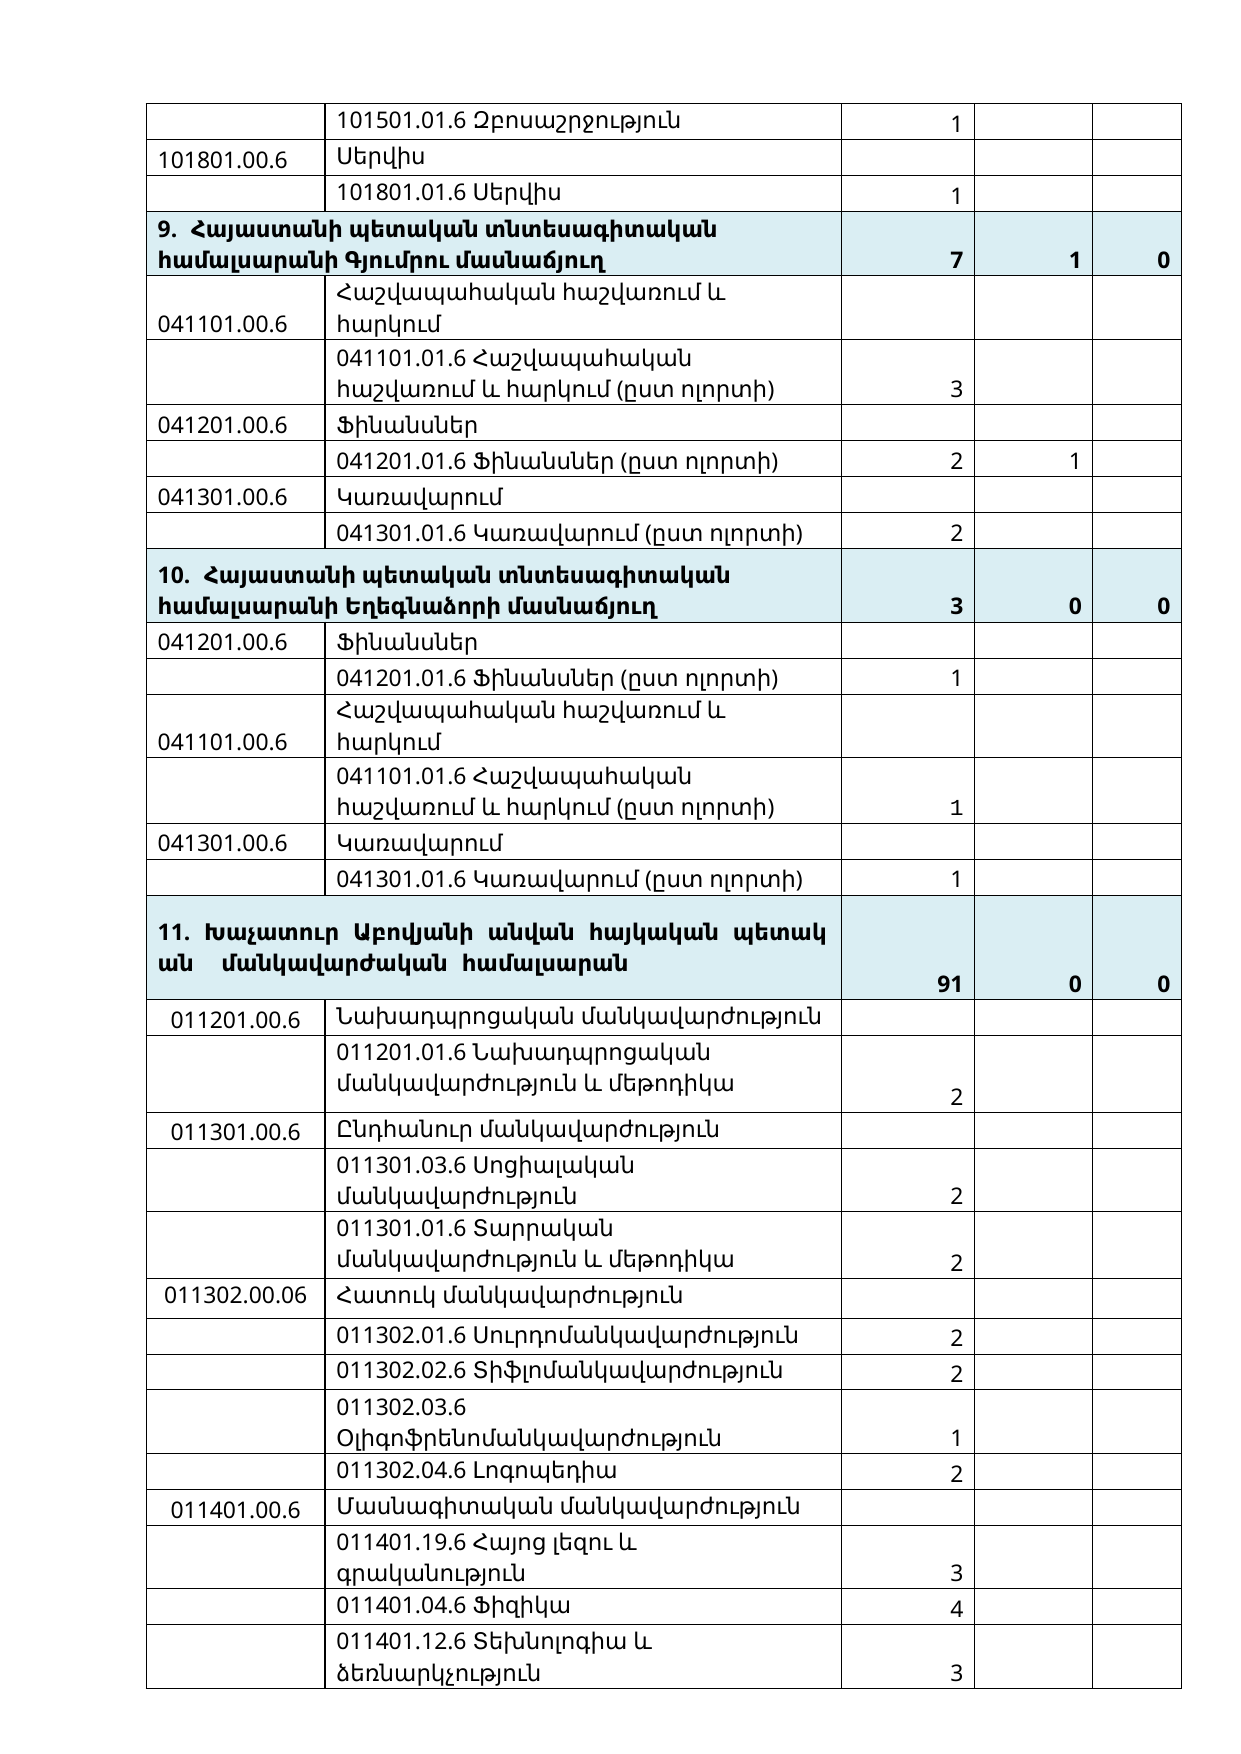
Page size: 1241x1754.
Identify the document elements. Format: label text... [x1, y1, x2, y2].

table_cell [975, 1279, 1092, 1317]
table_cell [147, 104, 324, 139]
table_cell 011201.01.6 Նախադպրոցական մանկավարժություն և մեթոդիկա [326, 1036, 841, 1112]
table_cell [1093, 1625, 1181, 1688]
table_cell [975, 1454, 1092, 1489]
table_cell 101801.00.6 [147, 140, 324, 175]
table_cell [975, 477, 1092, 512]
table_cell [1093, 623, 1181, 657]
table_cell [1093, 1589, 1181, 1624]
table_cell [1093, 1319, 1181, 1353]
table_cell [147, 513, 324, 548]
table_cell Հատուկ մանկավարժություն [326, 1279, 841, 1317]
table_cell 041301.01.6 Կառավարում (ըստ ոլորտի) [326, 860, 841, 894]
table_cell [1093, 405, 1181, 440]
table_cell 011302.03.6 Օլիգոֆրենոմանկավարժություն [326, 1390, 841, 1453]
table_cell 041301.00.6 [147, 477, 324, 512]
table_cell [1093, 276, 1181, 339]
table_cell 041201.00.6 [147, 405, 324, 440]
table_cell 2 [842, 1319, 974, 1353]
table_cell [842, 695, 974, 757]
table_cell [1093, 1113, 1181, 1148]
table_cell [975, 1113, 1092, 1148]
table_cell [975, 1589, 1092, 1624]
table_cell [975, 758, 1092, 823]
table_cell [1093, 1454, 1181, 1489]
table_cell [147, 340, 324, 404]
table_cell [1093, 513, 1181, 548]
table_cell 041201.01.6 Ֆինանսներ (ըստ ոլորտի) [326, 441, 841, 476]
table_cell 041201.00.6 [147, 623, 324, 657]
table_cell 0 [975, 549, 1092, 622]
table_cell [1093, 1212, 1181, 1278]
table_cell [147, 176, 324, 211]
table_cell [1093, 860, 1181, 894]
table_cell 011401.12.6 Տեխնոլոգիա և ձեռնարկչություն [326, 1625, 841, 1688]
table_cell Ընդհանուր մանկավարժություն [326, 1113, 841, 1148]
table_cell [1093, 441, 1181, 476]
table_cell 1 [975, 441, 1092, 476]
table_cell Կառավարում [326, 477, 841, 512]
table_cell [147, 1390, 324, 1453]
table_cell [975, 623, 1092, 657]
table_cell [1093, 1355, 1181, 1389]
table_cell 101801.01.6 Սերվիս [326, 176, 841, 211]
table_cell [842, 1113, 974, 1148]
table_cell [1093, 824, 1181, 858]
table_cell [842, 1490, 974, 1525]
table_cell 041101.00.6 [147, 276, 324, 339]
table_cell [975, 1355, 1092, 1389]
table_cell [975, 1149, 1092, 1211]
table_cell Ֆինանսներ [326, 623, 841, 657]
table_cell [147, 1149, 324, 1211]
table_cell [975, 659, 1092, 693]
table_cell 10. Հայաստանի պետական տնտեսագիտական համալսարանի Եղեգնաձորի մասնաճյուղ [147, 549, 841, 622]
table_cell 101501.01.6 Զբոսաշրջություն [326, 104, 841, 139]
table_cell 041301.00.6 [147, 824, 324, 858]
table_cell 7 [842, 212, 974, 275]
table_cell 4 [842, 1589, 974, 1624]
table_cell 9. Հայաստանի պետական տնտեսագիտական համալսարանի Գյումրու մասնաճյուղ [147, 212, 841, 275]
table_cell [975, 1490, 1092, 1525]
table_cell 3 [842, 1526, 974, 1588]
table_cell 2 [842, 441, 974, 476]
table_cell Սերվիս [326, 140, 841, 175]
table_cell 2 [842, 1149, 974, 1211]
table_cell [147, 1625, 324, 1688]
table_cell 1 [842, 659, 974, 693]
table_cell 011401.04.6 Ֆիզիկա [326, 1589, 841, 1624]
table_cell 3 [842, 549, 974, 622]
table_cell 011302.04.6 Լոգոպեդիա [326, 1454, 841, 1489]
table_cell [1093, 1036, 1181, 1112]
table_cell 011401.00.6 [147, 1490, 324, 1525]
table_cell 1 [842, 176, 974, 211]
table_cell Ֆինանսներ [326, 405, 841, 440]
table_cell [975, 276, 1092, 339]
table_cell [975, 140, 1092, 175]
table_cell [975, 1390, 1092, 1453]
table_cell [842, 1000, 974, 1035]
table_cell 041101.01.6 Հաշվապահական հաշվառում և հարկում (ըստ ոլորտի) [326, 758, 841, 823]
table_cell Հաշվապահական հաշվառում և հարկում [326, 695, 841, 757]
table_cell 3 [842, 1625, 974, 1688]
table_cell [1093, 1149, 1181, 1211]
table_cell 041101.00.6 [147, 695, 324, 757]
table_cell [842, 140, 974, 175]
table_cell [147, 1589, 324, 1624]
table_cell [1093, 176, 1181, 211]
table_cell [147, 860, 324, 894]
table_cell 2 [842, 1212, 974, 1278]
table_cell [1093, 695, 1181, 757]
table_cell [975, 176, 1092, 211]
table_cell 011301.03.6 Սոցիալական մանկավարժություն [326, 1149, 841, 1211]
table_cell 2 [842, 1454, 974, 1489]
table_cell [147, 441, 324, 476]
table_cell [975, 824, 1092, 858]
table_cell [1093, 477, 1181, 512]
table_cell 2 [842, 1355, 974, 1389]
table_cell [147, 1454, 324, 1489]
table_cell 2 [842, 1036, 974, 1112]
table_cell [147, 1319, 324, 1353]
table_cell [975, 695, 1092, 757]
table_cell 011201.00.6 [147, 1000, 324, 1035]
table_cell Նախադպրոցական մանկավարժություն [326, 1000, 841, 1035]
table_cell [1093, 659, 1181, 693]
table_cell 041201.01.6 Ֆինանսներ (ըստ ոլորտի) [326, 659, 841, 693]
table_cell 1 [842, 104, 974, 139]
table_cell 1 [975, 212, 1092, 275]
table_cell 1 [842, 1390, 974, 1453]
table_cell 011302.02.6 Տիֆլոմանկավարժություն [326, 1355, 841, 1389]
table_cell 1 [842, 758, 974, 823]
table_cell 0 [1093, 549, 1181, 622]
table_cell [1093, 1390, 1181, 1453]
table_cell [975, 1212, 1092, 1278]
table_cell [975, 1526, 1092, 1588]
table_cell [1093, 1490, 1181, 1525]
table_cell 011401.19.6 Հայոց լեզու և գրականություն [326, 1526, 841, 1588]
table_cell [975, 340, 1092, 404]
table_cell [975, 513, 1092, 548]
table_cell 011301.01.6 Տարրական մանկավարժություն և մեթոդիկա [326, 1212, 841, 1278]
table_cell [147, 659, 324, 693]
table_cell [842, 824, 974, 858]
table_cell [1093, 140, 1181, 175]
table_cell [975, 1319, 1092, 1353]
table_cell [975, 1625, 1092, 1688]
table_cell [975, 104, 1092, 139]
table_cell 041301.01.6 Կառավարում (ըստ ոլորտի) [326, 513, 841, 548]
table_cell 2 [842, 513, 974, 548]
table_cell [842, 276, 974, 339]
table_cell [1093, 758, 1181, 823]
table_cell [147, 1355, 324, 1389]
table_cell [147, 1212, 324, 1278]
table_cell [842, 1279, 974, 1317]
table_cell 0 [975, 896, 1092, 999]
table_cell 011302.01.6 Սուրդոմանկավարժություն [326, 1319, 841, 1353]
table_cell [1093, 1000, 1181, 1035]
table_cell [842, 477, 974, 512]
table_cell [842, 623, 974, 657]
table_cell Հաշվապահական հաշվառում և հարկում [326, 276, 841, 339]
table_cell 011302.00.06 [147, 1279, 324, 1317]
table_cell 1 [842, 860, 974, 894]
table_cell [975, 1036, 1092, 1112]
table_cell [147, 1526, 324, 1588]
table_cell [975, 1000, 1092, 1035]
table_cell [147, 1036, 324, 1112]
table_cell 0 [1093, 212, 1181, 275]
table_cell [975, 405, 1092, 440]
table_cell [1093, 104, 1181, 139]
table_cell 91 [842, 896, 974, 999]
table_cell 3 [842, 340, 974, 404]
table_cell [1093, 340, 1181, 404]
table_cell 11. Խաչատուր Աբովյանի անվան հայկական պետական մանկավարժական համալսարան [147, 896, 841, 999]
table_cell [1093, 1526, 1181, 1588]
table_cell [147, 758, 324, 823]
table_cell 0 [1093, 896, 1181, 999]
table_cell Մասնագիտական մանկավարժություն [326, 1490, 841, 1525]
table_cell Կառավարում [326, 824, 841, 858]
table_cell 041101.01.6 Հաշվապահական հաշվառում և հարկում (ըստ ոլորտի) [326, 340, 841, 404]
table_cell 011301.00.6 [147, 1113, 324, 1148]
table_cell [1093, 1279, 1181, 1317]
table_cell [842, 405, 974, 440]
table_cell [975, 860, 1092, 894]
